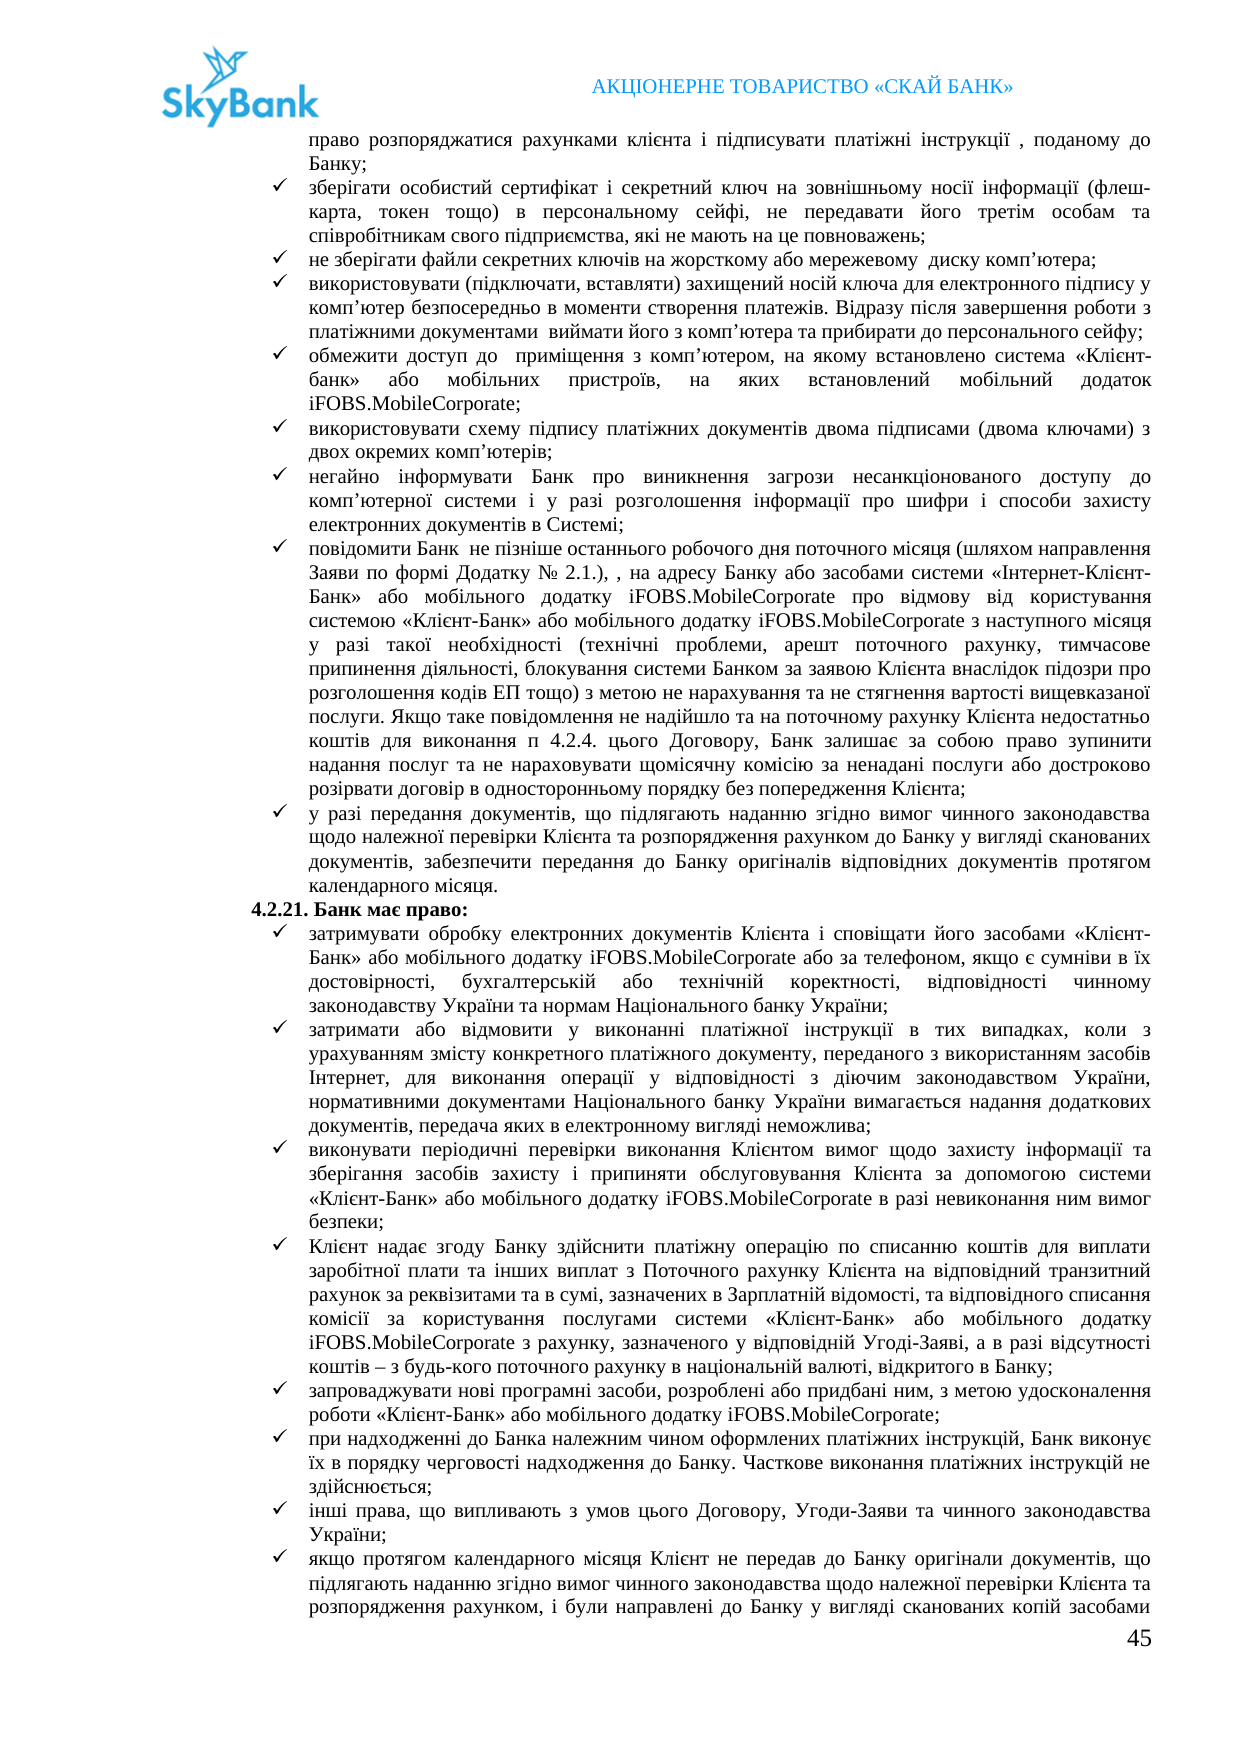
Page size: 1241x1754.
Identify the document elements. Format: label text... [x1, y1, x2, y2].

list повідомити Банк не пізніше останнього робочого дня поточного місяця (шляхом направлення Заяви по формі Додатку № 2.1.), , на адресу Банку або засобами системи «Інтернет-Клієнт-Банк» або мобільного додатку iFOBS.MobileCorporate про відмову від користування системою «Клієнт-Банк» або мобільного додатку iFOBS.MobileCorporate з наступного місяця у разі такої необхідності (технічні проблеми, арешт поточного рахунку, тимчасове припинення діяльності, блокування системи Банком за заявою Клієнта внаслідок підозри про розголошення кодів ЕП тощо) з метою не нарахування та не стягнення вартості вищевказаної послуги. Якщо таке повідомлення не надійшло та на поточному рахунку Клієнта недостатньо коштів для виконання п 4.2.4. цього Договору, Банк залишає за собою право зупинити надання послуг та не нараховувати щомісячну комісію за ненадані послуги або достроково розірвати договір в односторонньому порядку без попередження Клієнта; [271, 536, 1152, 800]
list використовувати схему підпису платіжних документів двома підписами (двома ключами) з двох окремих комп’ютерів; [271, 415, 1152, 463]
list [271, 1546, 1152, 1618]
picture [142, 35, 349, 140]
list затримати або відмовити у виконанні платіжної інструкції в тих випадках, коли з урахуванням змісту конкретного платіжного документу, переданого з використанням засобів Інтернет, для виконання операції у відповідності з діючим законодавством України, нормативними документами Національного банку України вимагається надання додаткових документів, передача яких в електронному вигляді неможлива; [271, 1017, 1152, 1137]
list використовувати (підключати, вставляти) захищений носій ключа для електронного підпису у комп’ютер безпосередньо в моменти створення платежів. Відразу після завершення роботи з платіжними документами виймати його з комп’ютера та прибирати до персонального сейфу; [271, 271, 1152, 343]
list запроваджувати новi програмнi засоби, розробленi або придбанi ним, з метою удосконалення роботи «Клієнт-Банк» або мобільного додатку iFOBS.MobileCorporate; [271, 1378, 1152, 1426]
list при надходженні до Банка належним чином оформлених платіжних інструкцій, Банк виконує їх в порядку черговості надходження до Банку. Часткове виконання платіжних інструкцій не здійснюється; [271, 1426, 1152, 1498]
list обмежити доступ до приміщення з комп’ютером, на якому встановлено система «Клієнт-банк» або мобільних пристроїв, на яких встановлений мобільний додаток iFOBS.MobileCorporate; [271, 343, 1152, 415]
list зберігати особистий сертифікат і секретний ключ на зовнішньому носії інформації (флеш-карта, токен тощо) в персональному сейфі, не передавати його третім особам та співробітникам свого підприємства, які не мають на це повноважень; [271, 175, 1152, 247]
list затримувати обробку електронних документів Клієнта і сповіщати його засобами «Клієнт-Банк» або мобільного додатку iFOBS.MobileCorporate або за телефоном, якщо є сумніви в їх достовірності, бухгалтерській або технічній коректності, відповідності чинному законодавству України та нормам Національного банку України; [271, 921, 1152, 1017]
list не зберігати файли секретних ключів на жорсткому або мережевому диску комп’ютера; [271, 247, 1152, 271]
list інші права, що випливають з умов цього Договору, Угоди-Заяви та чинного законодавства України; [271, 1498, 1152, 1546]
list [271, 127, 1152, 175]
list Клієнт надає згоду Банку здійснити платіжну операцію по списанню коштів для виплати заробітної плати та інших виплат з Поточного рахунку Клієнта на відповідний транзитний рахунок за реквізитами та в сумі, зазначених в Зарплатній відомості, та відповідного списання комісії за користування послугами системи «Клієнт-Банк» або мобільного додатку iFOBS.MobileCorporate з рахунку, зазначеного у відповідній Угоді-Заяві, а в разі відсутності коштів – з будь-кого поточного рахунку в національній валюті, відкритого в Банку; [271, 1233, 1152, 1378]
list негайно інформувати Банк про виникнення загрози несанкціонованого доступу до комп’ютерної системи і у разі розголошення інформації про шифри і способи захисту електронних документів в Системі; [271, 463, 1152, 536]
list виконувати періодичні перевірки виконання Клієнтом вимог щодо захисту інформації та зберігання засобів захисту і припиняти обслуговування Клієнта за допомогою системи «Клієнт-Банк» або мобільного додатку iFOBS.MobileCorporate в разі невиконання ним вимог безпеки; [271, 1137, 1152, 1233]
text 4.2.21. Банк має право: [177, 897, 1152, 921]
list у разі передання документів, що підлягають наданню згідно вимог чинного законодавства щодо належної перевірки Клієнта та розпорядження рахунком до Банку у вигляді сканованих документів, забезпечити передання до Банку оригіналів відповідних документів протягом календарного місяця. [271, 800, 1152, 897]
